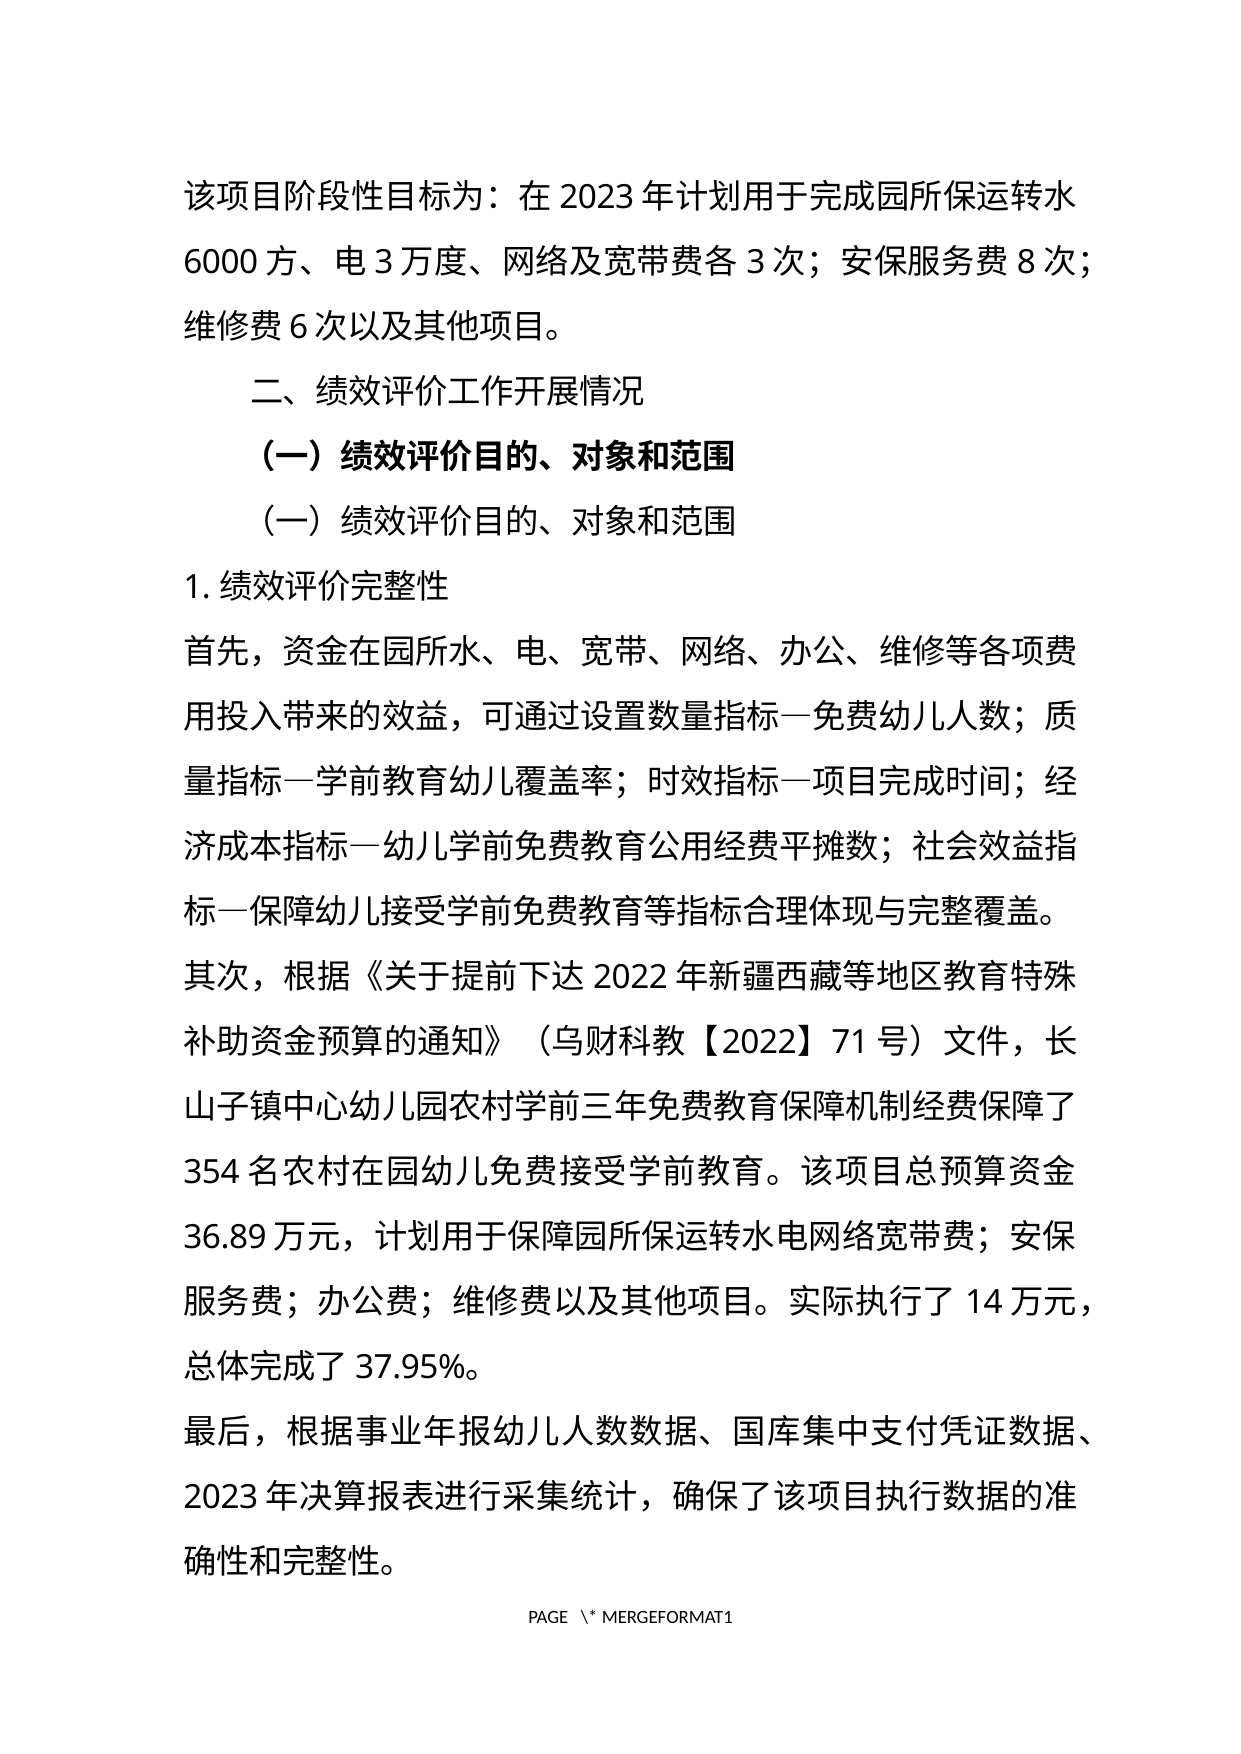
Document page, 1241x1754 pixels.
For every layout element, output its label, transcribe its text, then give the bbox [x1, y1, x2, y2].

text （一）绩效评价目的、对象和范围 [183, 422, 1078, 487]
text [183, 162, 1078, 357]
text 二、绩效评价工作开展情况 [183, 357, 1078, 422]
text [183, 487, 1078, 1592]
